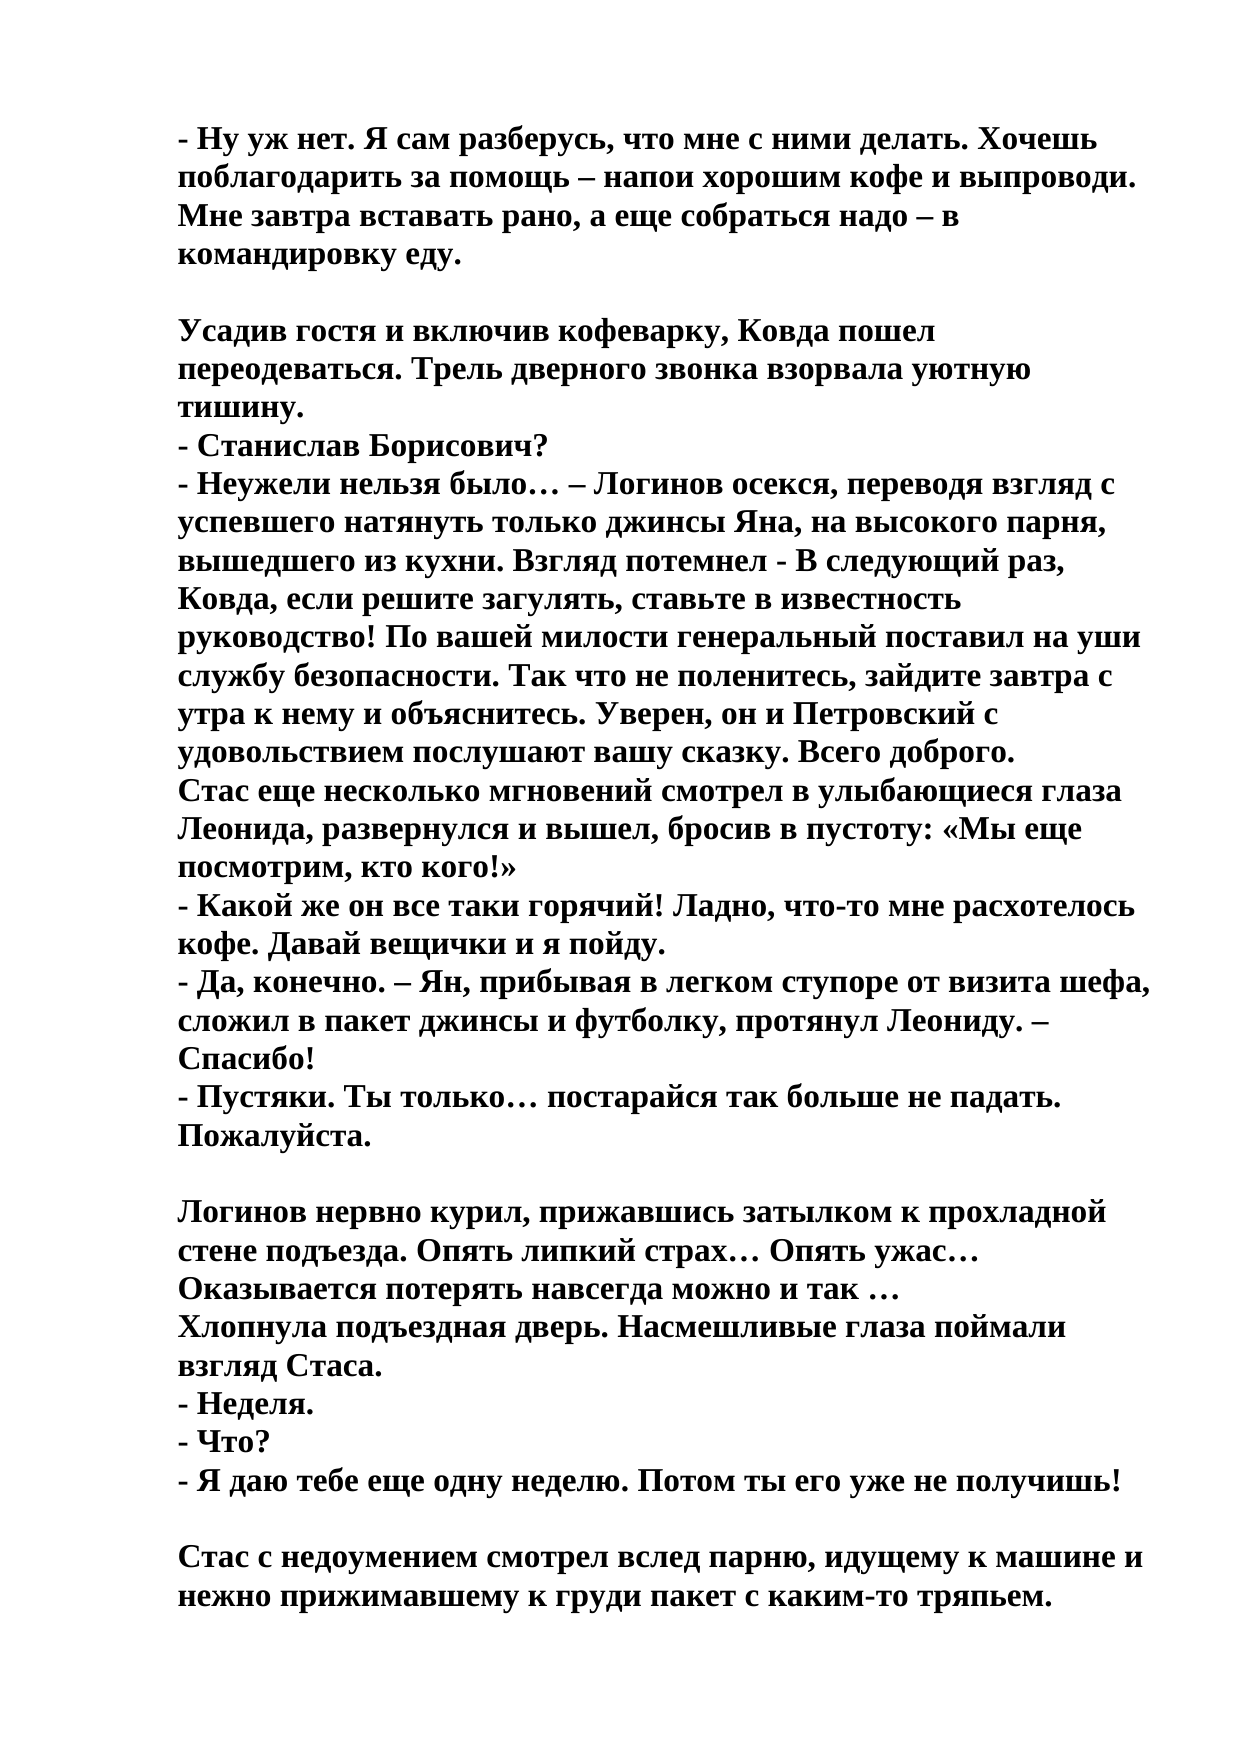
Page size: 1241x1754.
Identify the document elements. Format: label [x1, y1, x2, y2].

text [177, 118, 1152, 1613]
